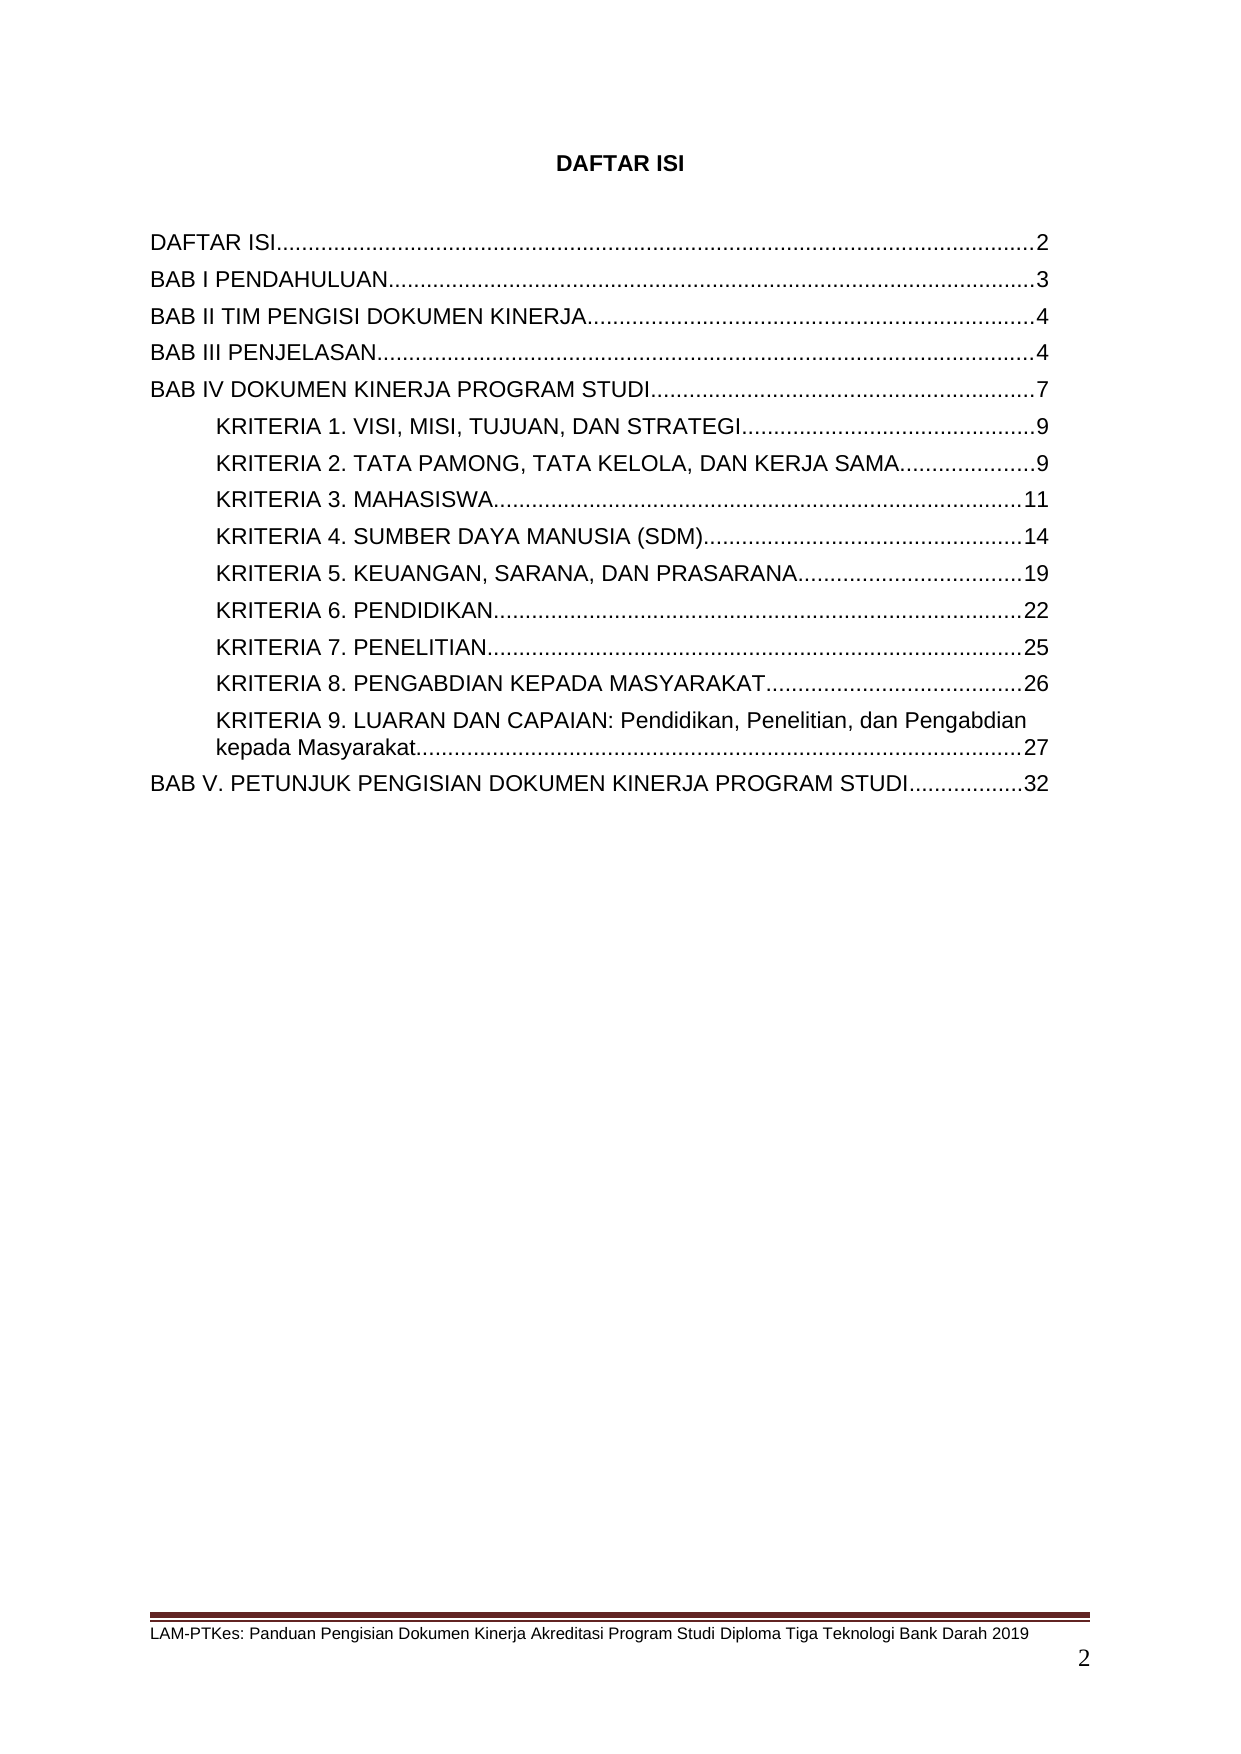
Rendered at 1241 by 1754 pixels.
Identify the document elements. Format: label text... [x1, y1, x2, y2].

text KRITERIA 5. KEUANGAN, SARANA, DAN PRASARANA 19 [216, 560, 1090, 586]
text BAB I PENDAHULUAN 3 [150, 266, 1090, 292]
text BAB II TIM PENGISI DOKUMEN KINERJA 4 [150, 303, 1090, 329]
text KRITERIA 1. VISI, MISI, TUJUAN, DAN STRATEGI 9 [216, 413, 1090, 439]
subtitle DAFTAR ISI [150, 150, 1090, 176]
text KRITERIA 2. Tata PAMONG, TATA KELOLA, DAN KERJA SAMA 9 [216, 450, 1090, 476]
text BAB III PENJELASAN 4 [150, 339, 1090, 366]
text KRITERIA 6. PENDIDIKAN 22 [216, 597, 1090, 623]
text BAB V. PETUNJUK PENGISIAN DOKUMEN KINERJA PROGRAM STUDI 32 [150, 770, 1090, 797]
text KRITERIA 7. PENELITIAN 25 [216, 633, 1090, 660]
text KRITERIA 3. MAHASISWA 11 [216, 486, 1090, 513]
text BAB IV DOKUMEN KINERJA PROGRAM STUDI 7 [150, 376, 1090, 402]
text KRITERIA 4. Sumber Daya Manusia (SDM) 14 [216, 523, 1090, 549]
text DAFTAR ISI 2 [150, 229, 1090, 255]
text KRITERIA 9. LUARAN DAN CAPAIAN: Pendidikan, Penelitian, dan Pengabdian kepada Masyarakat 27 [216, 707, 1090, 760]
text KRITERIA 8. PENGABDIAN KEPADA MASYARAKAT 26 [216, 670, 1090, 697]
